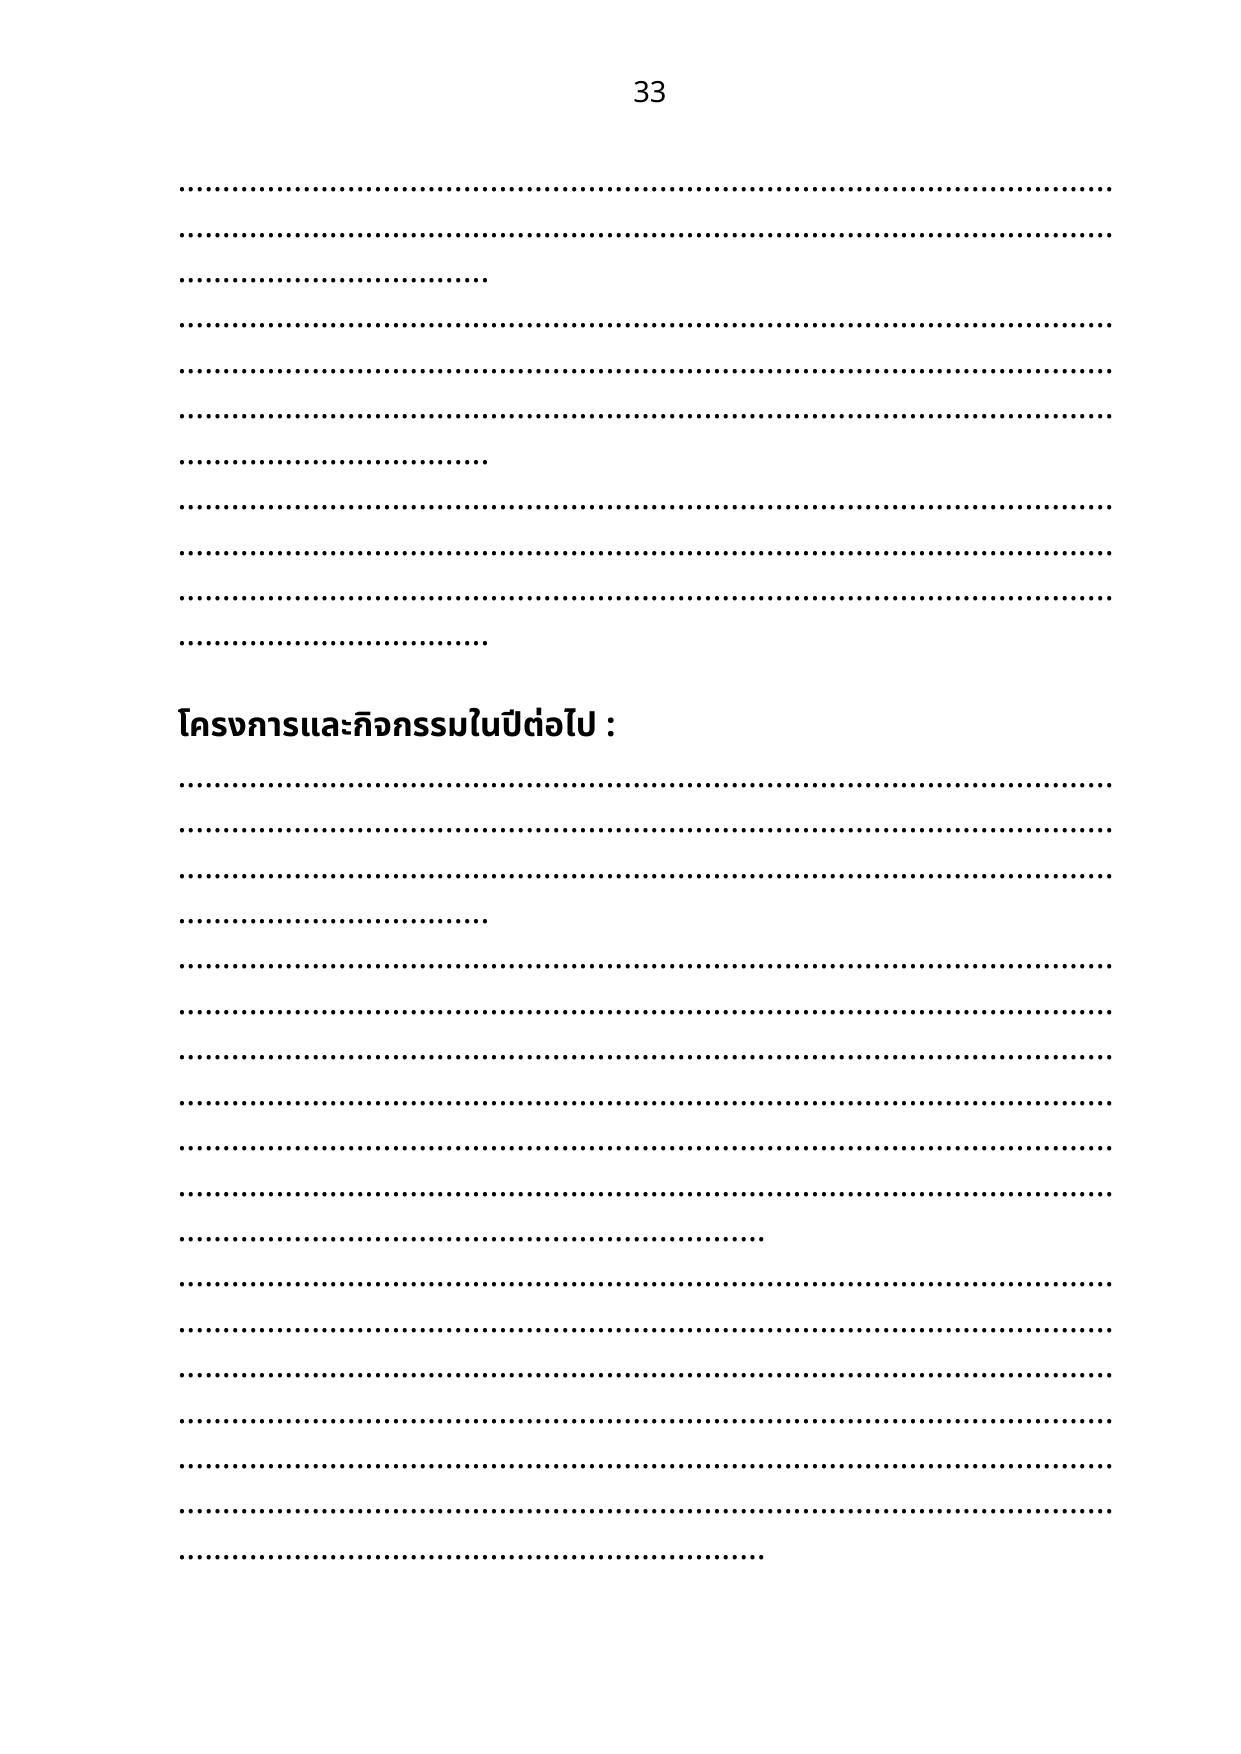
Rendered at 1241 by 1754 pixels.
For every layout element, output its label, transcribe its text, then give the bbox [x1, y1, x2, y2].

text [177, 156, 1122, 292]
text .............................................................................................................................................................................................................................................................................................................................................................. .............................................................................................................................................................................................................................................................................................................................................................. โครงการและกิจกรรมในปีต่อไป : [177, 292, 1122, 752]
text ........................................................................................................................................................................................................................................................................................................................................................................................................................................................................................................................................................................................................................................................................................................................ ........................................................................................................................................................................................................................................................................................................................................................................................................................................................................................................................................................................................................................................................................................................................ [177, 933, 1122, 1569]
